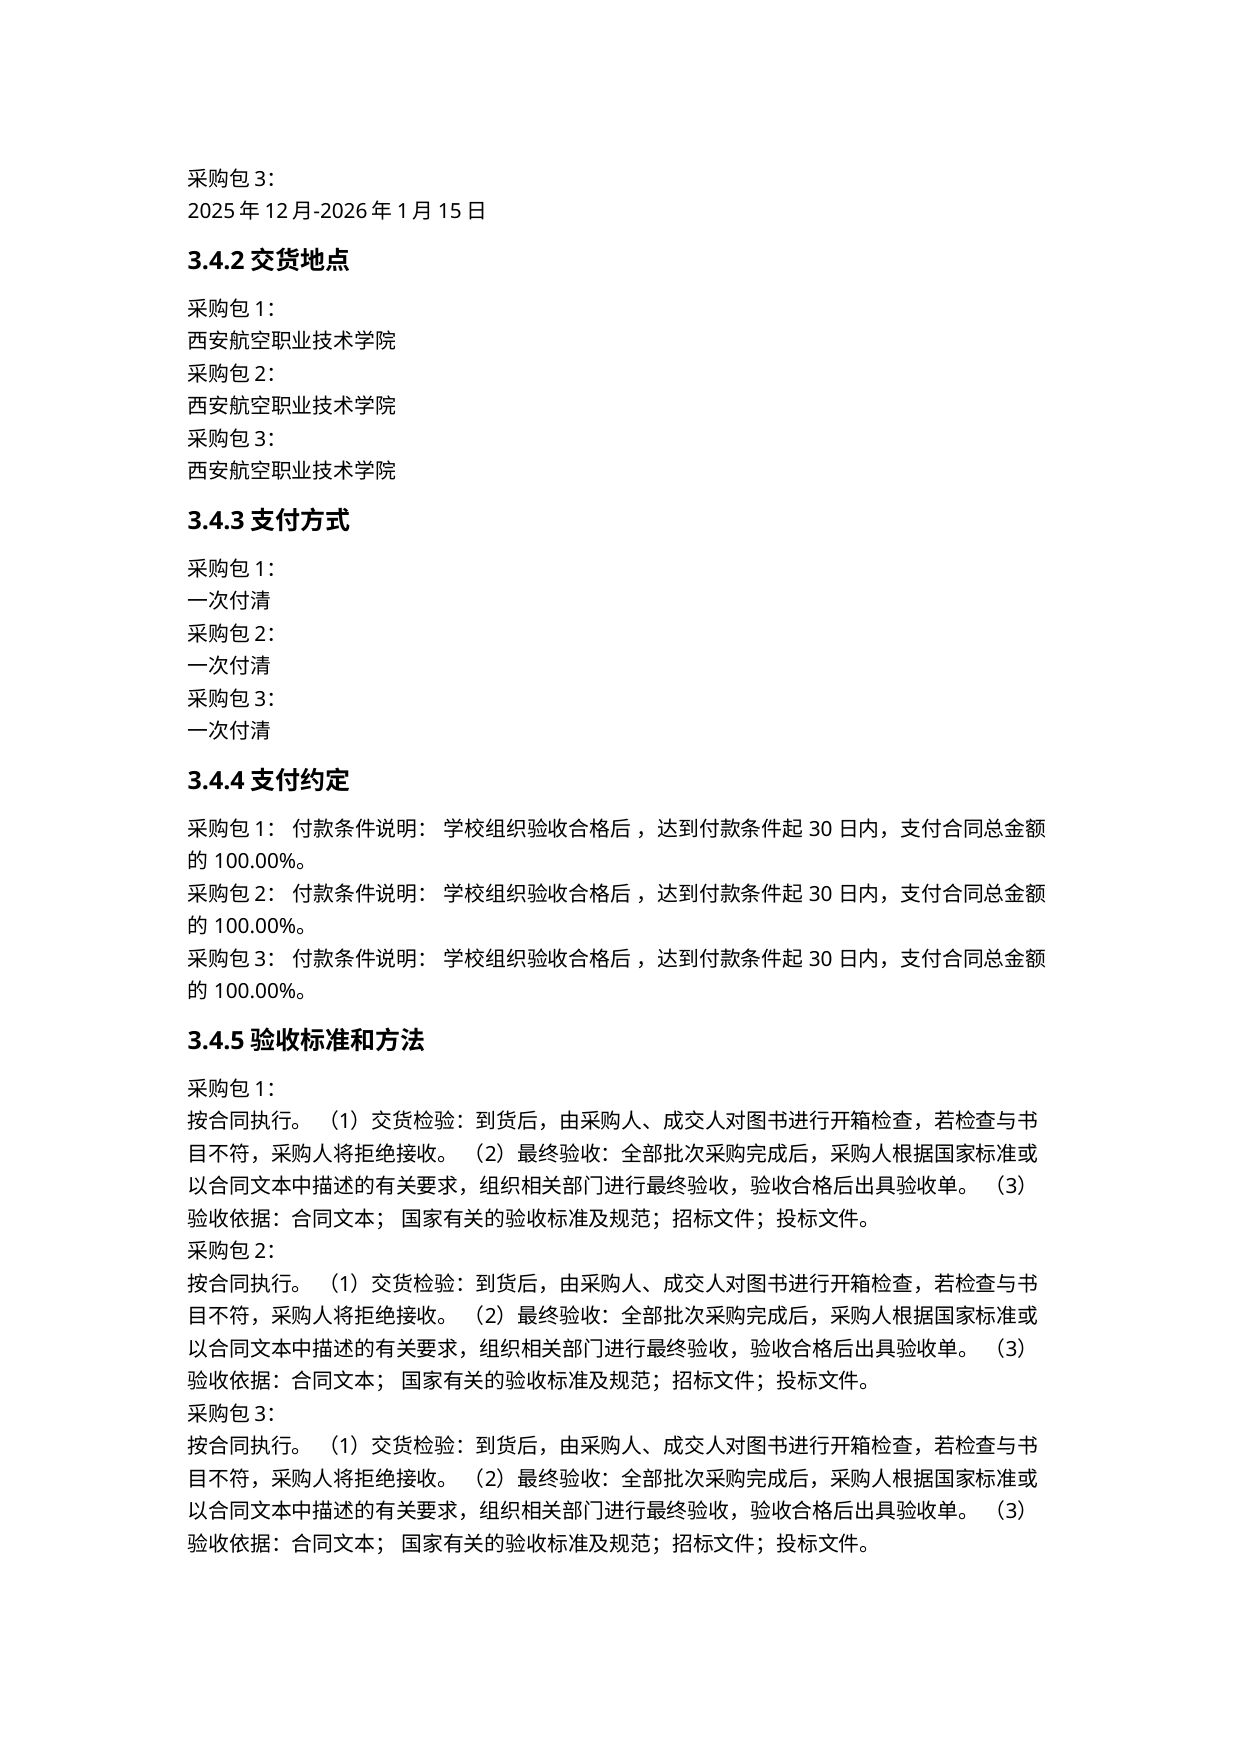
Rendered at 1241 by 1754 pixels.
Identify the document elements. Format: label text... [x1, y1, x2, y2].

text 按合同执行。 （1）交货检验：到货后，由采购人、成交人对图书进行开箱检查，若检查与书目不符，采购人将拒绝接收。 （2）最终验收：全部批次采购完成后，采购人根据国家标准或以合同文本中描述的有关要求，组织相关部门进行最终验收，验收合格后出具验收单。 （3）验收依据：合同文本； 国家有关的验收标准及规范；招标文件；投标文件。 [187, 1104, 1053, 1234]
text 采购包2： [187, 617, 1053, 649]
text 采购包3： [187, 162, 1053, 194]
text 采购包3： [187, 422, 1053, 454]
text 西安航空职业技术学院 [187, 324, 1053, 357]
text 2025年12月-2026年1月15日 [187, 194, 1053, 227]
text 采购包1： [187, 292, 1053, 324]
text 采购包2： [187, 1234, 1053, 1267]
text 采购包3： 付款条件说明： 学校组织验收合格后 ，达到付款条件起 30 日内，支付合同总金额的 100.00%。 [187, 942, 1053, 1007]
text 一次付清 [187, 649, 1053, 682]
text 3.4.2交货地点 [187, 227, 1053, 292]
text 采购包3： [187, 1397, 1053, 1429]
text 按合同执行。 （1）交货检验：到货后，由采购人、成交人对图书进行开箱检查，若检查与书目不符，采购人将拒绝接收。 （2）最终验收：全部批次采购完成后，采购人根据国家标准或以合同文本中描述的有关要求，组织相关部门进行最终验收，验收合格后出具验收单。 （3）验收依据：合同文本； 国家有关的验收标准及规范；招标文件；投标文件。 [187, 1267, 1053, 1397]
text 按合同执行。 （1）交货检验：到货后，由采购人、成交人对图书进行开箱检查，若检查与书目不符，采购人将拒绝接收。 （2）最终验收：全部批次采购完成后，采购人根据国家标准或以合同文本中描述的有关要求，组织相关部门进行最终验收，验收合格后出具验收单。 （3）验收依据：合同文本； 国家有关的验收标准及规范；招标文件；投标文件。 [187, 1429, 1053, 1559]
text 采购包3： [187, 682, 1053, 714]
text 采购包2： 付款条件说明： 学校组织验收合格后 ，达到付款条件起 30 日内，支付合同总金额的 100.00%。 [187, 877, 1053, 942]
text 采购包2： [187, 357, 1053, 389]
text 一次付清 [187, 714, 1053, 747]
text 一次付清 [187, 584, 1053, 617]
text 西安航空职业技术学院 [187, 454, 1053, 487]
text 3.4.5验收标准和方法 [187, 1007, 1053, 1072]
text 西安航空职业技术学院 [187, 389, 1053, 422]
text 采购包1： [187, 552, 1053, 584]
text 3.4.4支付约定 [187, 747, 1053, 812]
text 3.4.3支付方式 [187, 487, 1053, 552]
text 采购包1： [187, 1072, 1053, 1104]
text 采购包1： 付款条件说明： 学校组织验收合格后 ，达到付款条件起 30 日内，支付合同总金额的 100.00%。 [187, 812, 1053, 877]
